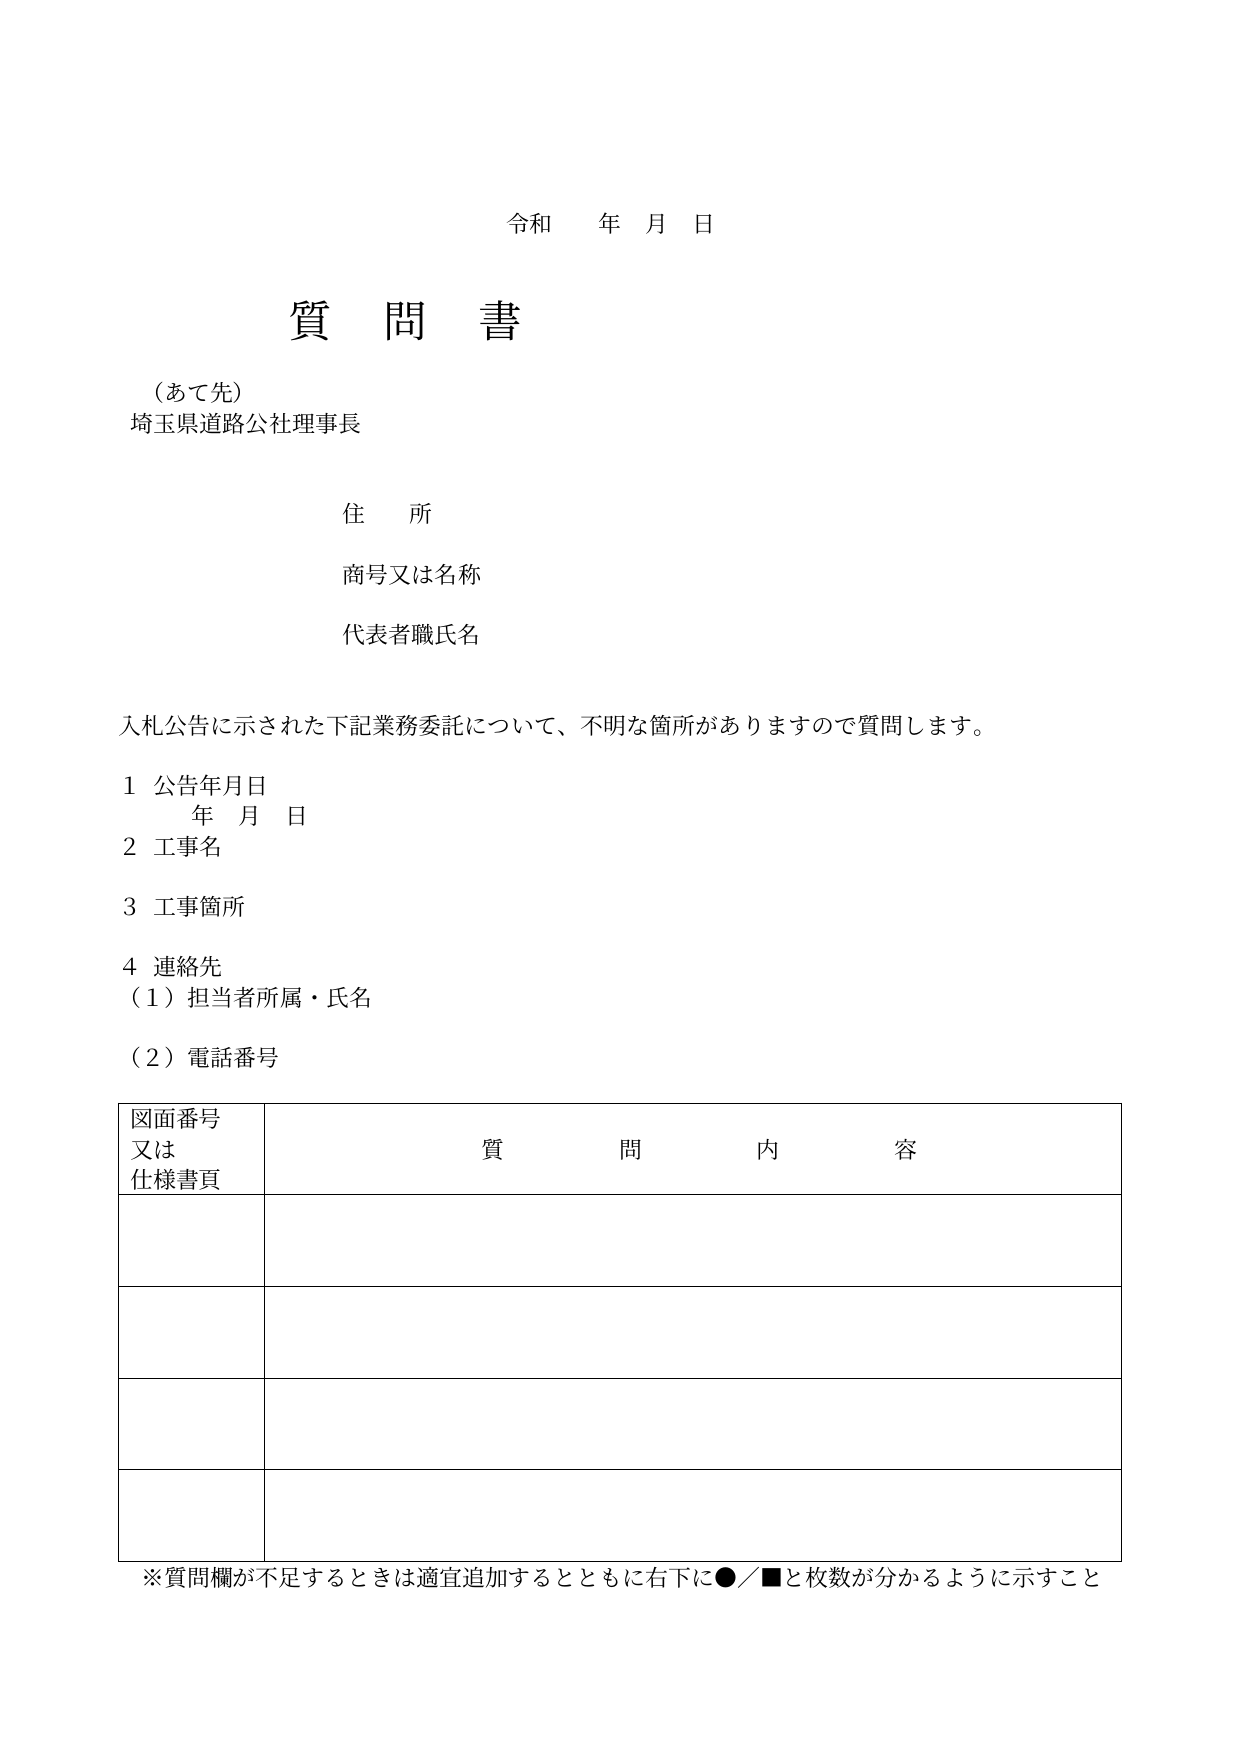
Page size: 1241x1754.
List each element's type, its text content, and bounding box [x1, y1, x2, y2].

text ※質問欄が不足するときは適宜追加するとともに右下に●／■と枚数が分かるように示すこと [118, 1562, 1122, 1592]
table_cell [119, 1379, 264, 1469]
table_header 図面番号 又は 仕様書頁 [119, 1104, 264, 1194]
text （あて先） [118, 378, 1122, 408]
text ２ 工事名 [118, 831, 1122, 861]
text 代表者職氏名 [118, 619, 1122, 649]
text （１）担当者所属・氏名 [118, 982, 1122, 1012]
table_header 質 問 内 容 [265, 1104, 1121, 1194]
table_cell [119, 1195, 264, 1286]
text 埼玉県道路公社理事長 [118, 408, 1122, 438]
text 商号又は名称 [118, 559, 1122, 589]
text 住所 [118, 498, 1122, 529]
text 令和 年 月 日 [118, 209, 1122, 239]
text （２）電話番号 [118, 1042, 1122, 1072]
text ３ 工事箇所 [118, 891, 1122, 921]
text 質問書 [118, 299, 1122, 347]
text 入札公告に示された下記業務委託について、不明な箇所がありますので質問します。 [118, 710, 1122, 740]
text １ 公告年月日 [118, 770, 1122, 801]
table_cell [119, 1470, 264, 1561]
table_cell [265, 1287, 1121, 1378]
table_cell [265, 1470, 1121, 1561]
table_cell [265, 1379, 1121, 1469]
table_cell [265, 1195, 1121, 1286]
text ４ 連絡先 [118, 952, 1122, 982]
table_cell [119, 1287, 264, 1378]
text 年 月 日 [118, 801, 1122, 831]
